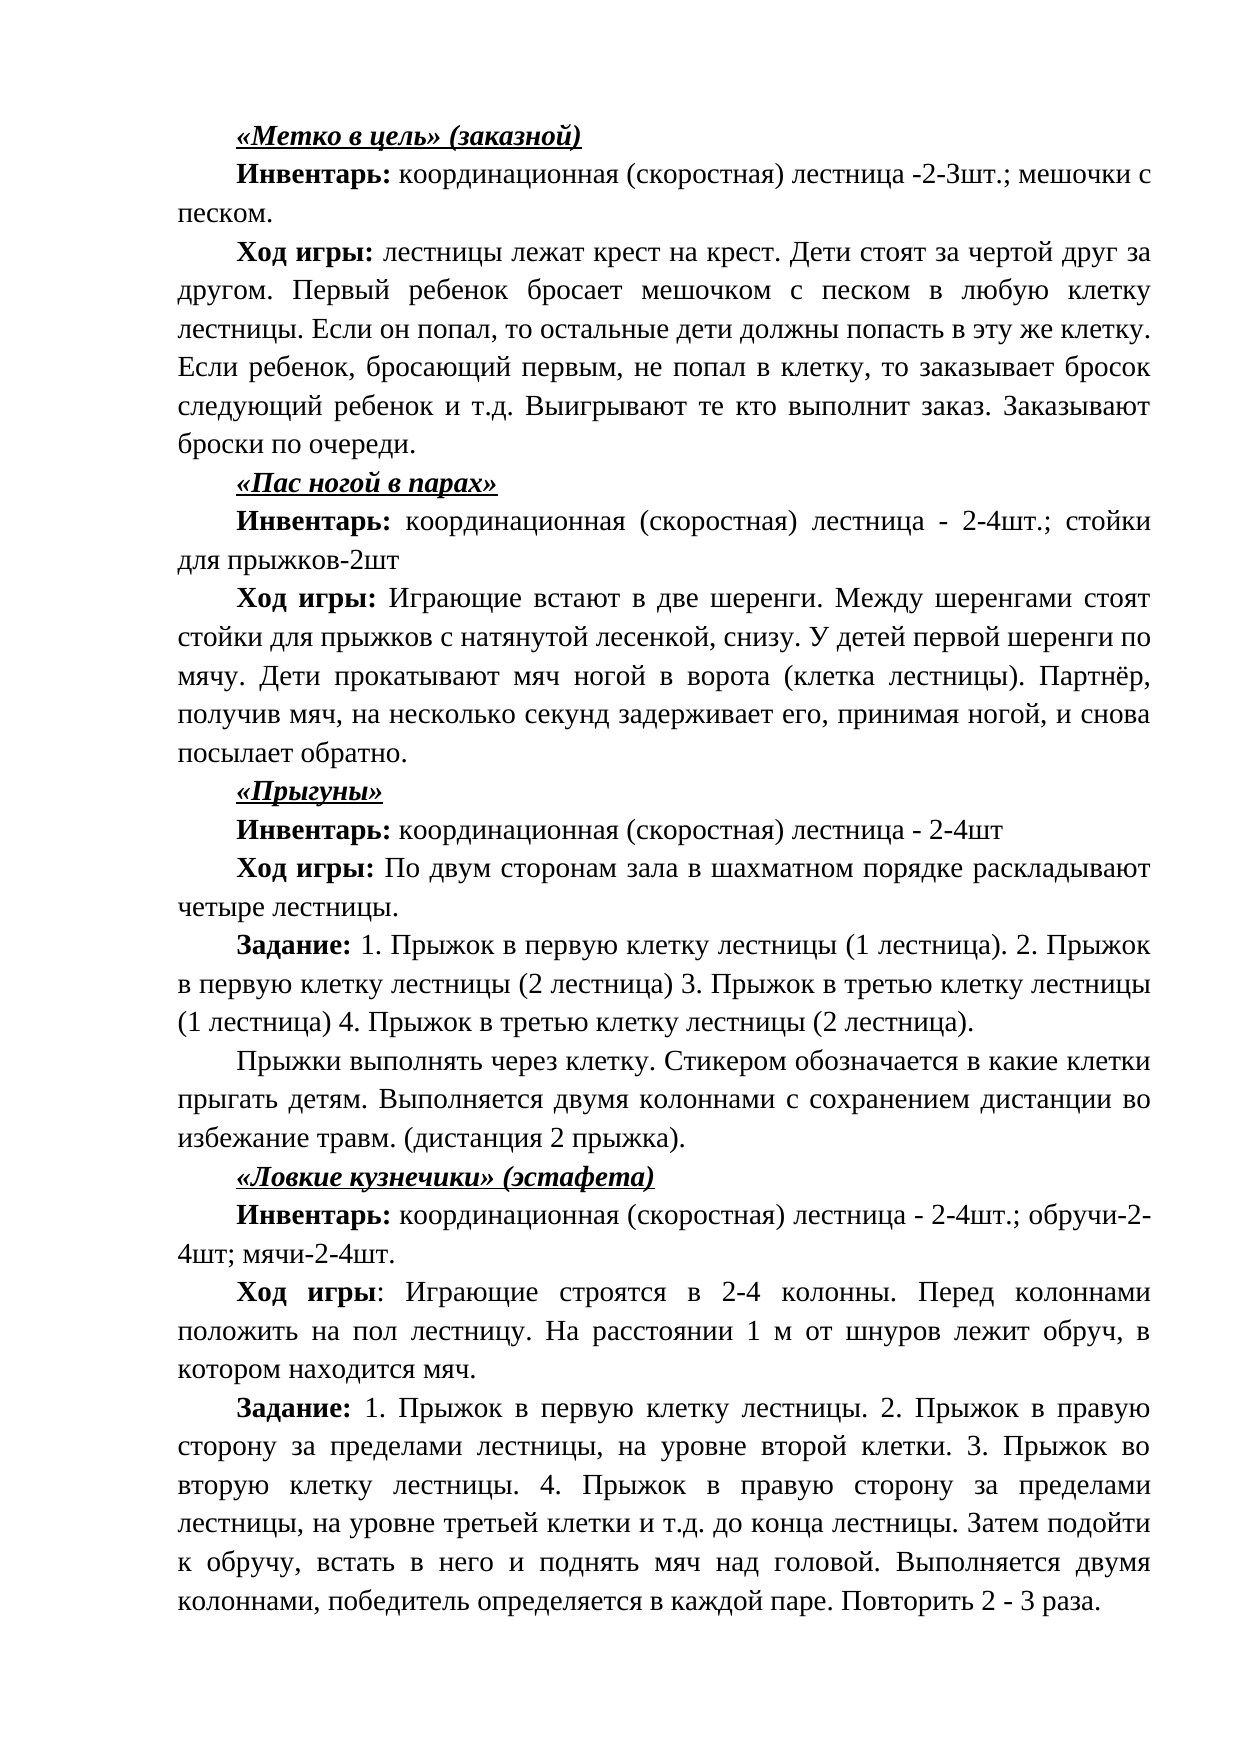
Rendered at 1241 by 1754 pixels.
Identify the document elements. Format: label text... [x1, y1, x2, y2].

text Ход игры: Играющие строятся в 2-4 колонны. Перед колоннами положить на пол лестницу. На расстоянии 1 м от шнуров лежит обруч, в котором находится мяч. [177, 1274, 1152, 1385]
text «Метко в цель» (заказной) [177, 118, 1152, 152]
text Прыжки выполнять через клетку. Стикером обозначается в какие клетки прыгать детям. Выполняется двумя колоннами с сохранением дистанции во избежание травм. (дистанция 2 прыжка). [177, 1043, 1152, 1154]
text Инвентарь: координационная (скоростная) лестница - 2-4шт [177, 812, 1152, 845]
text Задание: 1. Прыжок в первую клетку лестницы (1 лестница). 2. Прыжок в первую клетку лестницы (2 лестница) 3. Прыжок в третью клетку лестницы (1 лестница) 4. Прыжок в третью клетку лестницы (2 лестница). [177, 927, 1152, 1038]
text «Прыгуны» [177, 773, 1152, 807]
text Инвентарь: координационная (скоростная) лестница - 2-4шт.; обручи-2-4шт; мячи-2-4шт. [177, 1197, 1152, 1269]
text Инвентарь: координационная (скоростная) лестница - 2-4шт.; стойки для прыжков-2шт [177, 503, 1152, 576]
text Задание: 1. Прыжок в первую клетку лестницы. 2. Прыжок в правую сторону за пределами лестницы, на уровне второй клетки. 3. Прыжок во вторую клетку лестницы. 4. Прыжок в правую сторону за пределами лестницы, на уровне третьей клетки и т.д. до конца лестницы. Затем подойти к обручу, встать в него и поднять мяч над головой. Выполняется двумя колоннами, победитель определяется в каждой паре. Повторить 2 - 3 раза. [177, 1390, 1152, 1616]
text Ход игры: лестницы лежат крест на крест. Дети стоят за чертой друг за другом. Первый ребенок бросает мешочком с песком в любую клетку лестницы. Если он попал, то остальные дети должны попасть в эту же клетку. Если ребенок, бросающий первым, не попал в клетку, то заказывает бросок следующий ребенок и т.д. Выигрывают те кто выполнит заказ. Заказывают броски по очереди. [177, 234, 1152, 460]
text Ход игры: Играющие встают в две шеренги. Между шеренгами стоят стойки для прыжков с натянутой лесенкой, снизу. У детей первой шеренги по мячу. Дети прокатывают мяч ногой в ворота (клетка лестницы). Партнёр, получив мяч, на несколько секунд задерживает его, принимая ногой, и снова посылает обратно. [177, 581, 1152, 768]
text «Ловкие кузнечики» (эстафета) [177, 1159, 1152, 1192]
text Ход игры: По двум сторонам зала в шахматном порядке раскладывают четыре лестницы. [177, 850, 1152, 922]
text «Пас ногой в парах» [177, 465, 1152, 498]
text Инвентарь: координационная (скоростная) лестница -2-Зшт.; мешочки с песком. [177, 157, 1152, 229]
